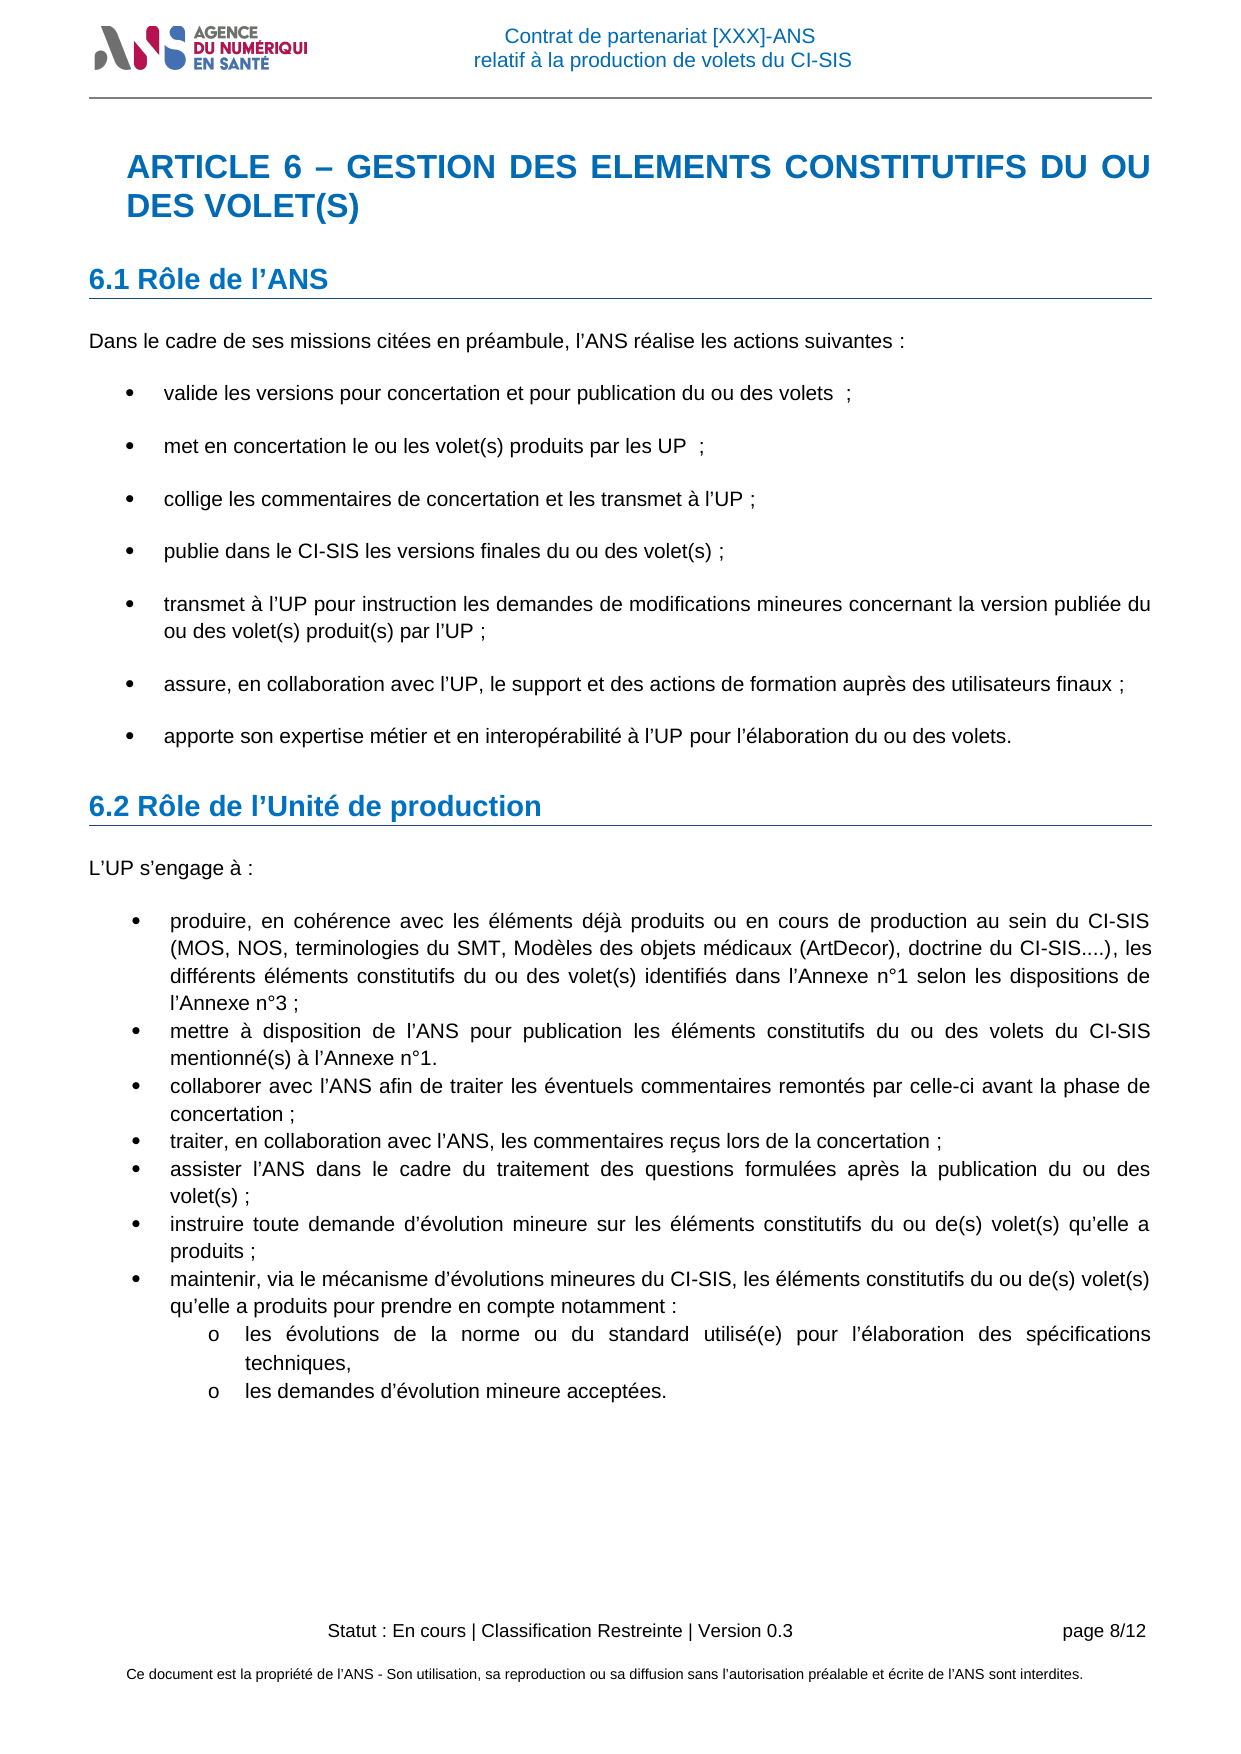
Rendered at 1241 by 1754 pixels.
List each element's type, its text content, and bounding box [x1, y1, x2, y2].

list transmet à l’UP pour instruction les demandes de modifications mineures concernant la version publiée du ou des volet(s) produit(s) par l’UP ; [126, 592, 1152, 643]
list assister l’ANS dans le cadre du traitement des questions formulées après la publication du ou des volet(s) ; [132, 1156, 1152, 1208]
list collaborer avec l’ANS afin de traiter les éventuels commentaires remontés par celle-ci avant la phase de concertation ; [132, 1074, 1152, 1125]
list publie dans le CI-SIS les versions finales du ou des volet(s) ; [126, 539, 1152, 563]
text L’UP s’engage à : [89, 856, 1152, 880]
subtitle Article 6 – Gestion DES ELEMENTS CONSTITUTIFS Du ou des VOLET(s) [126, 148, 1152, 224]
list apporte son expertise métier et en interopérabilité à l’UP pour l’élaboration du ou des volets. [126, 724, 1152, 748]
list les évolutions de la norme ou du standard utilisé(e) pour l’élaboration des spécifications techniques, [207, 1322, 1152, 1375]
list maintenir, via le mécanisme d’évolutions mineures du CI-SIS, les éléments constitutifs du ou de(s) volet(s) qu’elle a produits pour prendre en compte notamment : [132, 1267, 1152, 1318]
list produire, en cohérence avec les éléments déjà produits ou en cours de production au sein du CI-SIS (MOS, NOS, terminologies du SMT, Modèles des objets médicaux (ArtDecor), doctrine du CI-SIS....), les différents éléments constitutifs du ou des volet(s) identifiés dans l’Annexe n°1 selon les dispositions de l’Annexe n°3 ; [132, 908, 1152, 1015]
list instruire toute demande d’évolution mineure sur les éléments constitutifs du ou de(s) volet(s) qu’elle a produits ; [132, 1212, 1152, 1263]
subtitle 6.1 Rôle de l’ANS [89, 262, 1152, 298]
list collige les commentaires de concertation et les transmet à l’UP ; [126, 486, 1152, 510]
list les demandes d’évolution mineure acceptées. [207, 1379, 1152, 1404]
subtitle 6.2 Rôle de l’Unité de production [89, 789, 1152, 825]
list assure, en collaboration avec l’UP, le support et des actions de formation auprès des utilisateurs finaux ; [126, 672, 1152, 696]
list met en concertation le ou les volet(s) produits par les UP ; [126, 434, 1152, 458]
text Dans le cadre de ses missions citées en préambule, l’ANS réalise les actions suivantes : [89, 329, 1152, 353]
list mettre à disposition de l’ANS pour publication les éléments constitutifs du ou des volets du CI-SIS mentionné(s) à l’Annexe n°1. [132, 1019, 1152, 1070]
list valide les versions pour concertation et pour publication du ou des volets ; [126, 381, 1152, 405]
list traiter, en collaboration avec l’ANS, les commentaires reçus lors de la concertation ; [132, 1129, 1152, 1153]
picture [94, 26, 307, 70]
